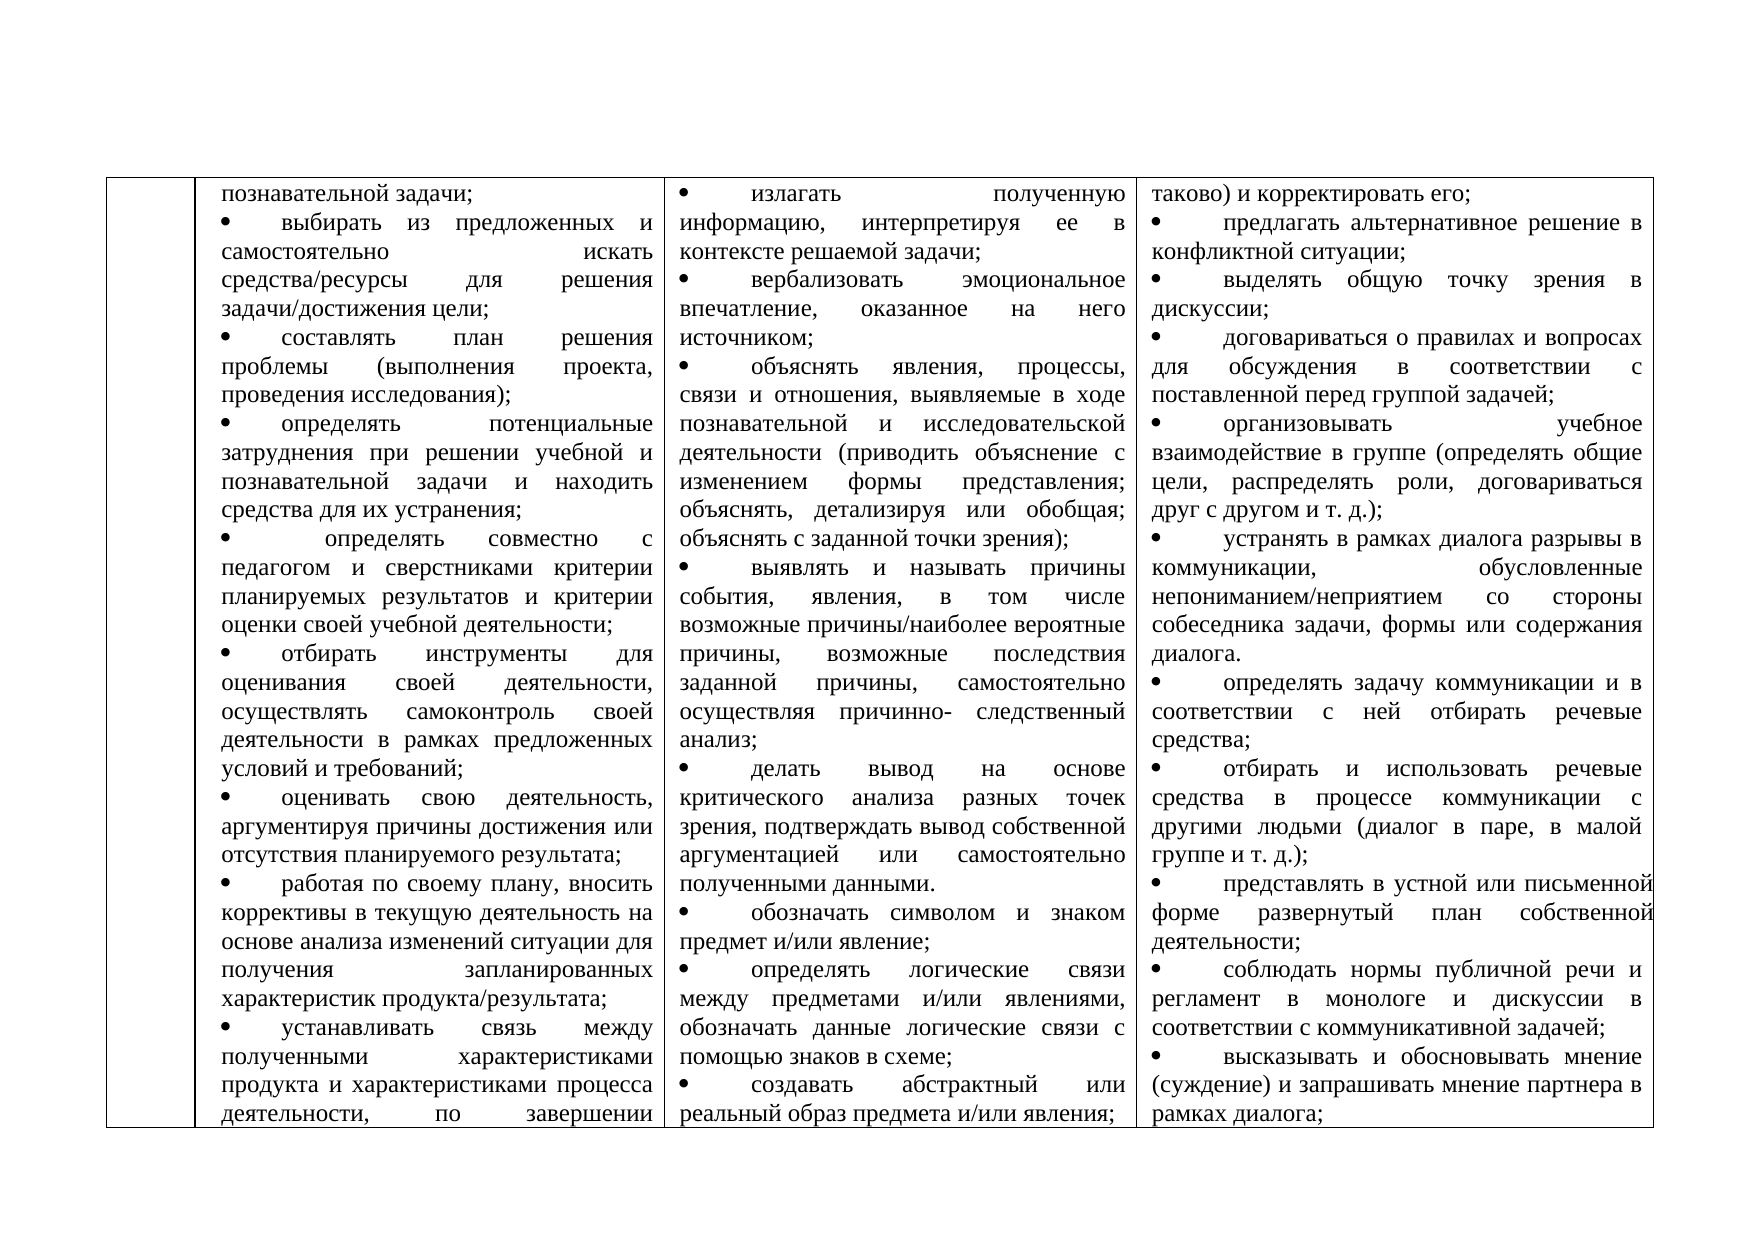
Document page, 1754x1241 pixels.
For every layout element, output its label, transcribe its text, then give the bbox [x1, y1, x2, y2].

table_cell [665, 178, 1136, 1127]
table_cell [1137, 178, 1653, 1127]
table_cell 7 [107, 178, 194, 1127]
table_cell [196, 178, 664, 1127]
